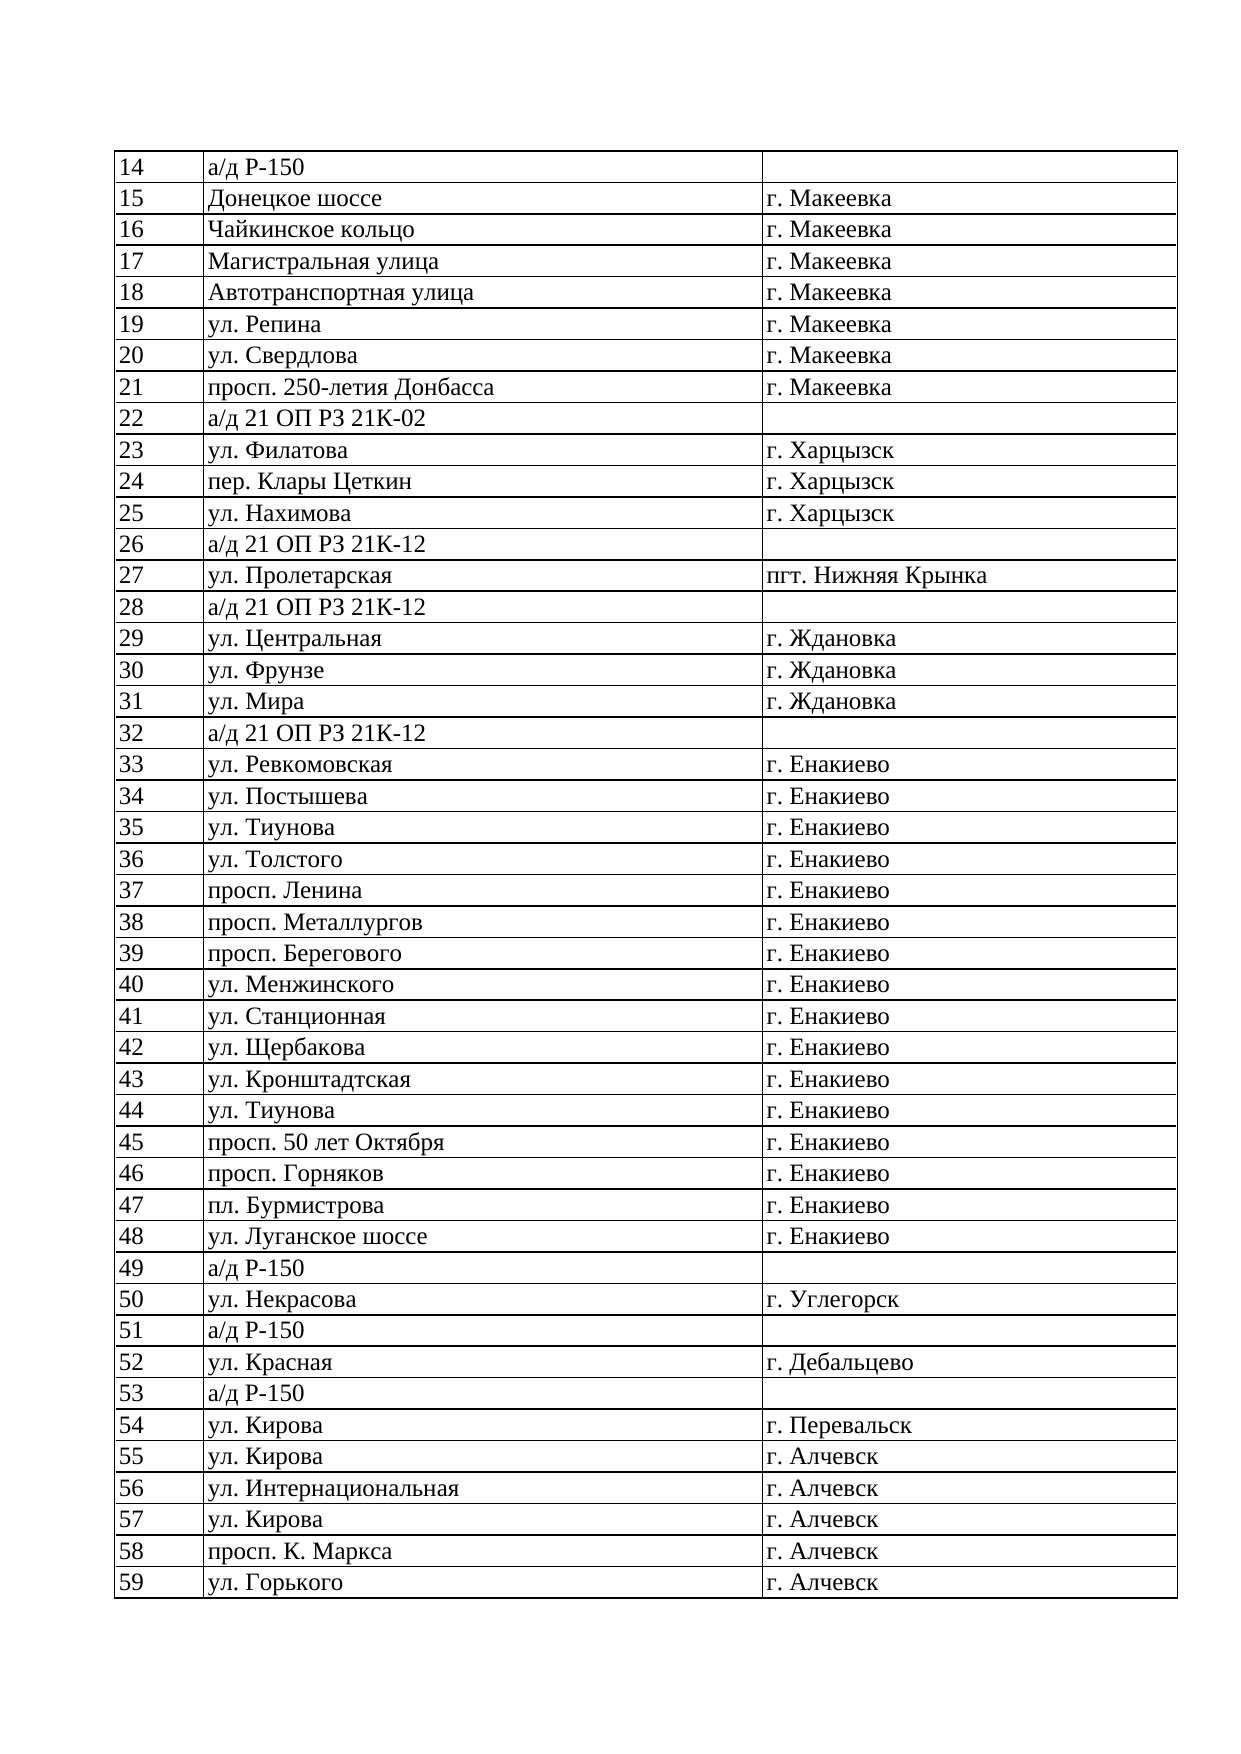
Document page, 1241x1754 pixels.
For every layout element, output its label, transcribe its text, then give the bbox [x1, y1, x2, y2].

table_cell г. Алчевск [763, 1440, 1177, 1471]
table_cell 30 [115, 654, 203, 685]
table_cell г. Енакиево [763, 999, 1177, 1031]
table_cell 52 [115, 1346, 203, 1377]
table_cell 43 [115, 1063, 203, 1094]
table_cell ул. Кирова [204, 1410, 762, 1440]
table_cell 25 [115, 497, 203, 527]
table_cell [763, 1251, 1177, 1282]
table_cell г. Енакиево [763, 811, 1177, 842]
table_cell г. Енакиево [763, 1125, 1177, 1157]
table_cell 47 [115, 1189, 203, 1219]
table_cell г. Енакиево [763, 968, 1177, 999]
table_cell г. Енакиево [763, 1062, 1177, 1094]
table_cell [763, 590, 1177, 622]
table_cell ул. Кронштадтская [204, 1064, 762, 1094]
table_cell ул. Луганское шоссе [204, 1221, 762, 1251]
table_cell 22 [115, 403, 203, 433]
table_cell а/д Р-150 [204, 1378, 762, 1408]
table_cell 18 [115, 277, 203, 307]
table_cell г. Алчевск [763, 1471, 1177, 1503]
table_cell ул. Фрунзе [204, 655, 762, 685]
table_cell ул. Пролетарская [204, 561, 762, 590]
table_cell 26 [115, 529, 203, 559]
table_cell г. Ждановка [763, 653, 1177, 685]
table_cell ул. Станционная [204, 1001, 762, 1031]
table_cell пер. Клары Цеткин [204, 466, 762, 496]
table_cell [763, 152, 1177, 181]
table_cell просп. Берегового [204, 938, 762, 968]
table_cell г. Енакиево [763, 1188, 1177, 1219]
table_cell г. Харцызск [763, 433, 1177, 464]
table_cell а/д 21 ОП РЗ 21К-02 [204, 403, 762, 433]
table_cell 50 [115, 1284, 203, 1314]
table_cell ул. Тиунова [204, 812, 762, 842]
table_cell г. Макеевка [763, 276, 1177, 307]
table_cell Автотранспортная улица [204, 277, 762, 307]
table_cell г. Алчевск [763, 1503, 1177, 1534]
table_cell 33 [115, 749, 203, 779]
table_cell пл. Бурмистрова [204, 1190, 762, 1219]
table_cell 16 [115, 214, 203, 244]
table_cell ул. Мира [204, 686, 762, 716]
table_cell г. Алчевск [763, 1566, 1177, 1597]
table_cell ул. Репина [204, 309, 762, 339]
table_cell пгт. Нижняя Крынка [763, 559, 1177, 590]
table_cell 35 [115, 812, 203, 842]
table_cell 28 [115, 591, 203, 622]
table_cell г. Алчевск [763, 1534, 1177, 1566]
table_cell 14 [115, 152, 203, 181]
table_cell г. Енакиево [763, 1220, 1177, 1251]
table_cell г. Макеевка [763, 370, 1177, 402]
table_cell г. Макеевка [763, 339, 1177, 370]
table_cell Донецкое шоссе [204, 183, 762, 213]
table_cell [763, 1377, 1177, 1408]
table_cell г. Макеевка [763, 244, 1177, 276]
table_cell 46 [115, 1158, 203, 1188]
table_cell ул. Щербакова [204, 1032, 762, 1062]
table_cell г. Макеевка [763, 213, 1177, 244]
table_cell г. Углегорск [763, 1283, 1177, 1314]
table_cell г. Енакиево [763, 905, 1177, 936]
table_cell г. Ждановка [763, 622, 1177, 653]
table_cell 17 [115, 245, 203, 276]
table_cell [763, 1314, 1177, 1345]
table_cell 23 [115, 434, 203, 464]
table_cell ул. Нахимова [204, 498, 762, 527]
table_cell просп. Горняков [204, 1158, 762, 1188]
table_cell ул. Красная [204, 1347, 762, 1377]
table_cell [763, 716, 1177, 748]
table_cell а/д Р-150 [204, 1253, 762, 1282]
table_cell г. Енакиево [763, 779, 1177, 811]
table_cell просп. К. Маркса [204, 1536, 762, 1566]
table_cell 45 [115, 1126, 203, 1157]
table_cell ул. Некрасова [204, 1284, 762, 1314]
table_cell г. Перевальск [763, 1408, 1177, 1440]
table_cell а/д Р-150 [204, 1316, 762, 1345]
table_cell 59 [115, 1567, 203, 1597]
table_cell 36 [115, 843, 203, 873]
table_cell 40 [115, 969, 203, 999]
table_cell 39 [115, 938, 203, 968]
table_cell 53 [115, 1378, 203, 1408]
table_cell 58 [115, 1535, 203, 1566]
table_cell г. Харцызск [763, 496, 1177, 527]
table_cell ул. Кирова [204, 1504, 762, 1534]
table_cell г. Енакиево [763, 842, 1177, 873]
table_cell 37 [115, 875, 203, 905]
table_cell г. Енакиево [763, 1031, 1177, 1062]
table_cell 24 [115, 466, 203, 496]
table_cell г. Енакиево [763, 936, 1177, 968]
table_cell г. Макеевка [763, 181, 1177, 213]
table_cell [763, 528, 1177, 559]
table_cell г. Енакиево [763, 1157, 1177, 1188]
table_cell просп. 250-летия Донбасса [204, 372, 762, 402]
table_cell а/д 21 ОП РЗ 21К-12 [204, 592, 762, 622]
table_cell а/д Р-150 [204, 152, 762, 181]
table_cell 54 [115, 1409, 203, 1440]
table_cell просп. Металлургов [204, 907, 762, 936]
table_cell 19 [115, 308, 203, 339]
table_cell 41 [115, 1000, 203, 1031]
table_cell ул. Филатова [204, 435, 762, 464]
table_cell ул. Кирова [204, 1441, 762, 1471]
table_cell ул. Центральная [204, 623, 762, 653]
table_cell 29 [115, 623, 203, 653]
table_cell 32 [115, 717, 203, 748]
table_cell г. Ждановка [763, 685, 1177, 716]
table_cell просп. 50 лет Октября [204, 1127, 762, 1157]
table_cell ул. Интернациональная [204, 1473, 762, 1503]
table_cell г. Енакиево [763, 1094, 1177, 1125]
table_cell 51 [115, 1315, 203, 1345]
table_cell 15 [115, 183, 203, 213]
table_cell а/д 21 ОП РЗ 21К-12 [204, 718, 762, 748]
table_cell 49 [115, 1252, 203, 1282]
table_cell Чайкинское кольцо [204, 215, 762, 244]
table_cell ул. Толстого [204, 844, 762, 873]
table_cell 57 [115, 1504, 203, 1534]
table_cell 48 [115, 1221, 203, 1251]
table_cell 21 [115, 371, 203, 402]
table_cell ул. Горького [204, 1567, 762, 1597]
table_cell 42 [115, 1032, 203, 1062]
table_cell ул. Менжинского [204, 970, 762, 999]
table_cell 56 [115, 1472, 203, 1503]
table_cell 27 [115, 560, 203, 590]
table_cell 38 [115, 906, 203, 936]
table_cell г. Енакиево [763, 748, 1177, 779]
table_cell ул. Свердлова [204, 340, 762, 370]
table_cell г. Дебальцево [763, 1345, 1177, 1377]
table_cell ул. Ревкомовская [204, 749, 762, 779]
table_cell г. Макеевка [763, 307, 1177, 339]
table_cell 20 [115, 340, 203, 370]
table_cell 31 [115, 686, 203, 716]
table_cell 44 [115, 1095, 203, 1125]
table_cell Магистральная улица [204, 246, 762, 276]
table_cell 55 [115, 1441, 203, 1471]
table_cell ул. Тиунова [204, 1095, 762, 1125]
table_cell г. Енакиево [763, 874, 1177, 905]
table_cell просп. Ленина [204, 875, 762, 905]
table_cell г. Харцызск [763, 465, 1177, 496]
table_cell ул. Постышева [204, 781, 762, 811]
table_cell а/д 21 ОП РЗ 21К-12 [204, 529, 762, 559]
table_cell 34 [115, 780, 203, 811]
table_cell [763, 402, 1177, 433]
